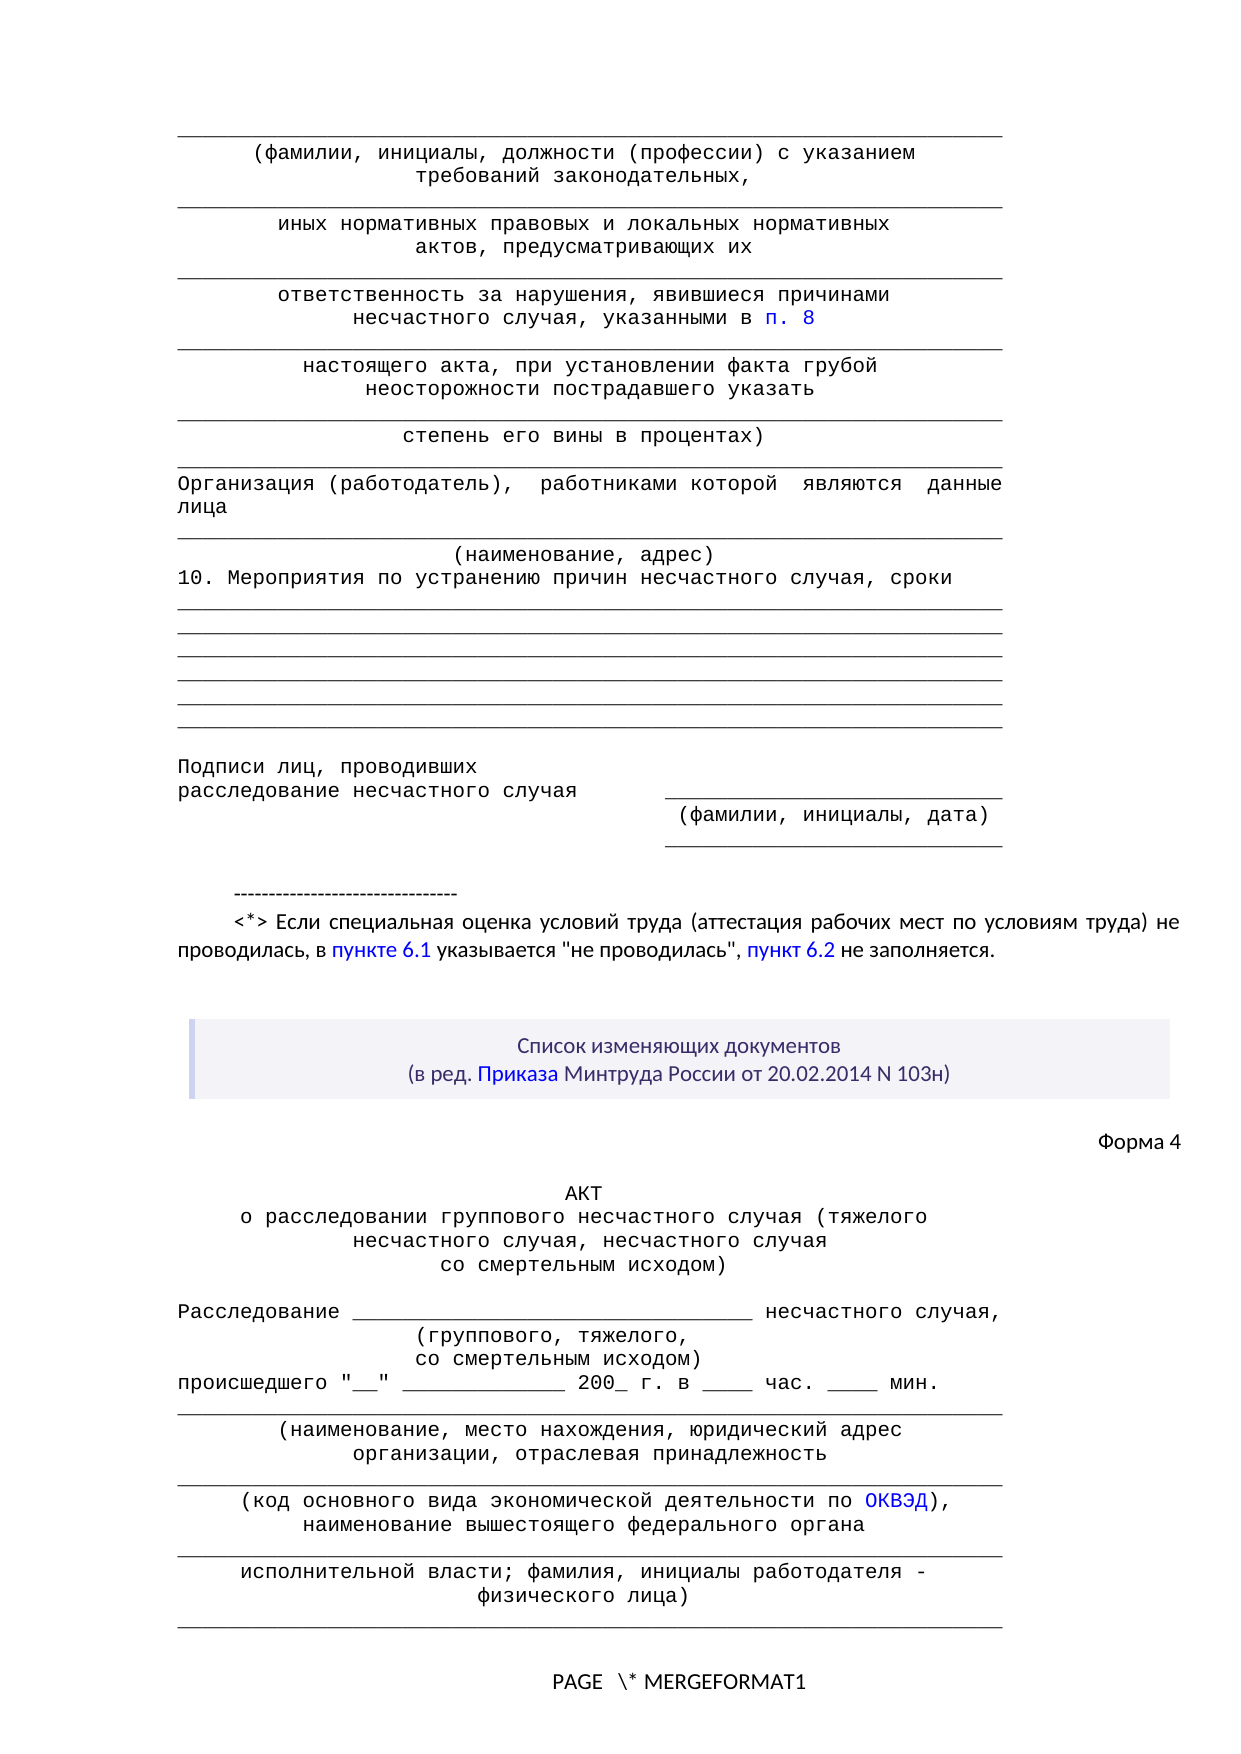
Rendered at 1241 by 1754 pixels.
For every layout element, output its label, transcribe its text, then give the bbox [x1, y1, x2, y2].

text __________________________________________________________________ [177, 331, 1181, 354]
text (код основного вида экономической деятельности по ОКВЭД), [177, 1490, 1181, 1514]
text организации, отраслевая принадлежность [177, 1443, 1181, 1467]
text лица [177, 496, 1181, 520]
text иных нормативных правовых и локальных нормативных [177, 213, 1181, 236]
text ответственность за нарушения, явившиеся причинами [177, 284, 1181, 307]
text __________________________________________________________________ [177, 686, 1181, 709]
text (наименование, адрес) [177, 544, 1181, 567]
text (фамилии, инициалы, должности (профессии) с указанием [177, 142, 1181, 165]
text происшедшего "__" _____________ 200_ г. в ____ час. ____ мин. [177, 1372, 1181, 1396]
text __________________________________________________________________ [177, 709, 1181, 733]
text физического лица) [177, 1585, 1181, 1608]
text 10. Мероприятия по устранению причин несчастного случая, сроки [177, 567, 1181, 591]
text несчастного случая, несчастного случая [177, 1230, 1181, 1254]
text расследование несчастного случая ___________________________ [177, 780, 1181, 804]
text __________________________________________________________________ [177, 615, 1181, 638]
text __________________________________________________________________ [177, 638, 1181, 662]
text __________________________________________________________________ [177, 662, 1181, 686]
text требований законодательных, [177, 165, 1181, 189]
text __________________________________________________________________ [177, 449, 1181, 473]
text <*> Если специальная оценка условий труда (аттестация рабочих мест по условиям труда) не проводилась, в пункте 6.1 указывается "не проводилась", пункт 6.2 не заполняется. [177, 907, 1181, 963]
text о расследовании группового несчастного случая (тяжелого [177, 1207, 1181, 1230]
text исполнительной власти; фамилия, инициалы работодателя - [177, 1561, 1181, 1585]
text наименование вышестоящего федерального органа [177, 1514, 1181, 1538]
text __________________________________________________________________ [177, 1396, 1181, 1419]
text __________________________________________________________________ [177, 520, 1181, 544]
text неосторожности пострадавшего указать [177, 378, 1181, 402]
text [177, 1538, 1181, 1561]
text настоящего акта, при установлении факта грубой [177, 354, 1181, 378]
text со смертельным исходом) [177, 1254, 1181, 1277]
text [177, 118, 1181, 142]
text со смертельным исходом) [177, 1348, 1181, 1372]
table_header Список изменяющих документов (в ред. Приказа Минтруда России от 20.02.2014 N 103н) [195, 1019, 1163, 1099]
text Форма 4 [177, 1127, 1181, 1155]
text __________________________________________________________________ [177, 402, 1181, 426]
text Подписи лиц, проводивших [177, 757, 1181, 780]
text -------------------------------- [177, 879, 1181, 907]
text Организация (работодатель), работниками которой являются данные [177, 473, 1181, 496]
text ___________________________ [177, 827, 1181, 851]
text __________________________________________________________________ [177, 1467, 1181, 1490]
text __________________________________________________________________ [177, 591, 1181, 615]
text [177, 189, 1181, 213]
text (наименование, место нахождения, юридический адрес [177, 1419, 1181, 1443]
text (группового, тяжелого, [177, 1325, 1181, 1348]
text (фамилии, инициалы, дата) [177, 804, 1181, 827]
text __________________________________________________________________ [177, 260, 1181, 284]
text несчастного случая, указанными в п. 8 [177, 307, 1181, 331]
text степень его вины в процентах) [177, 426, 1181, 449]
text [177, 1608, 1181, 1632]
text Расследование ________________________________ несчастного случая, [177, 1301, 1181, 1325]
text актов, предусматривающих их [177, 236, 1181, 260]
text АКТ [177, 1183, 1181, 1207]
